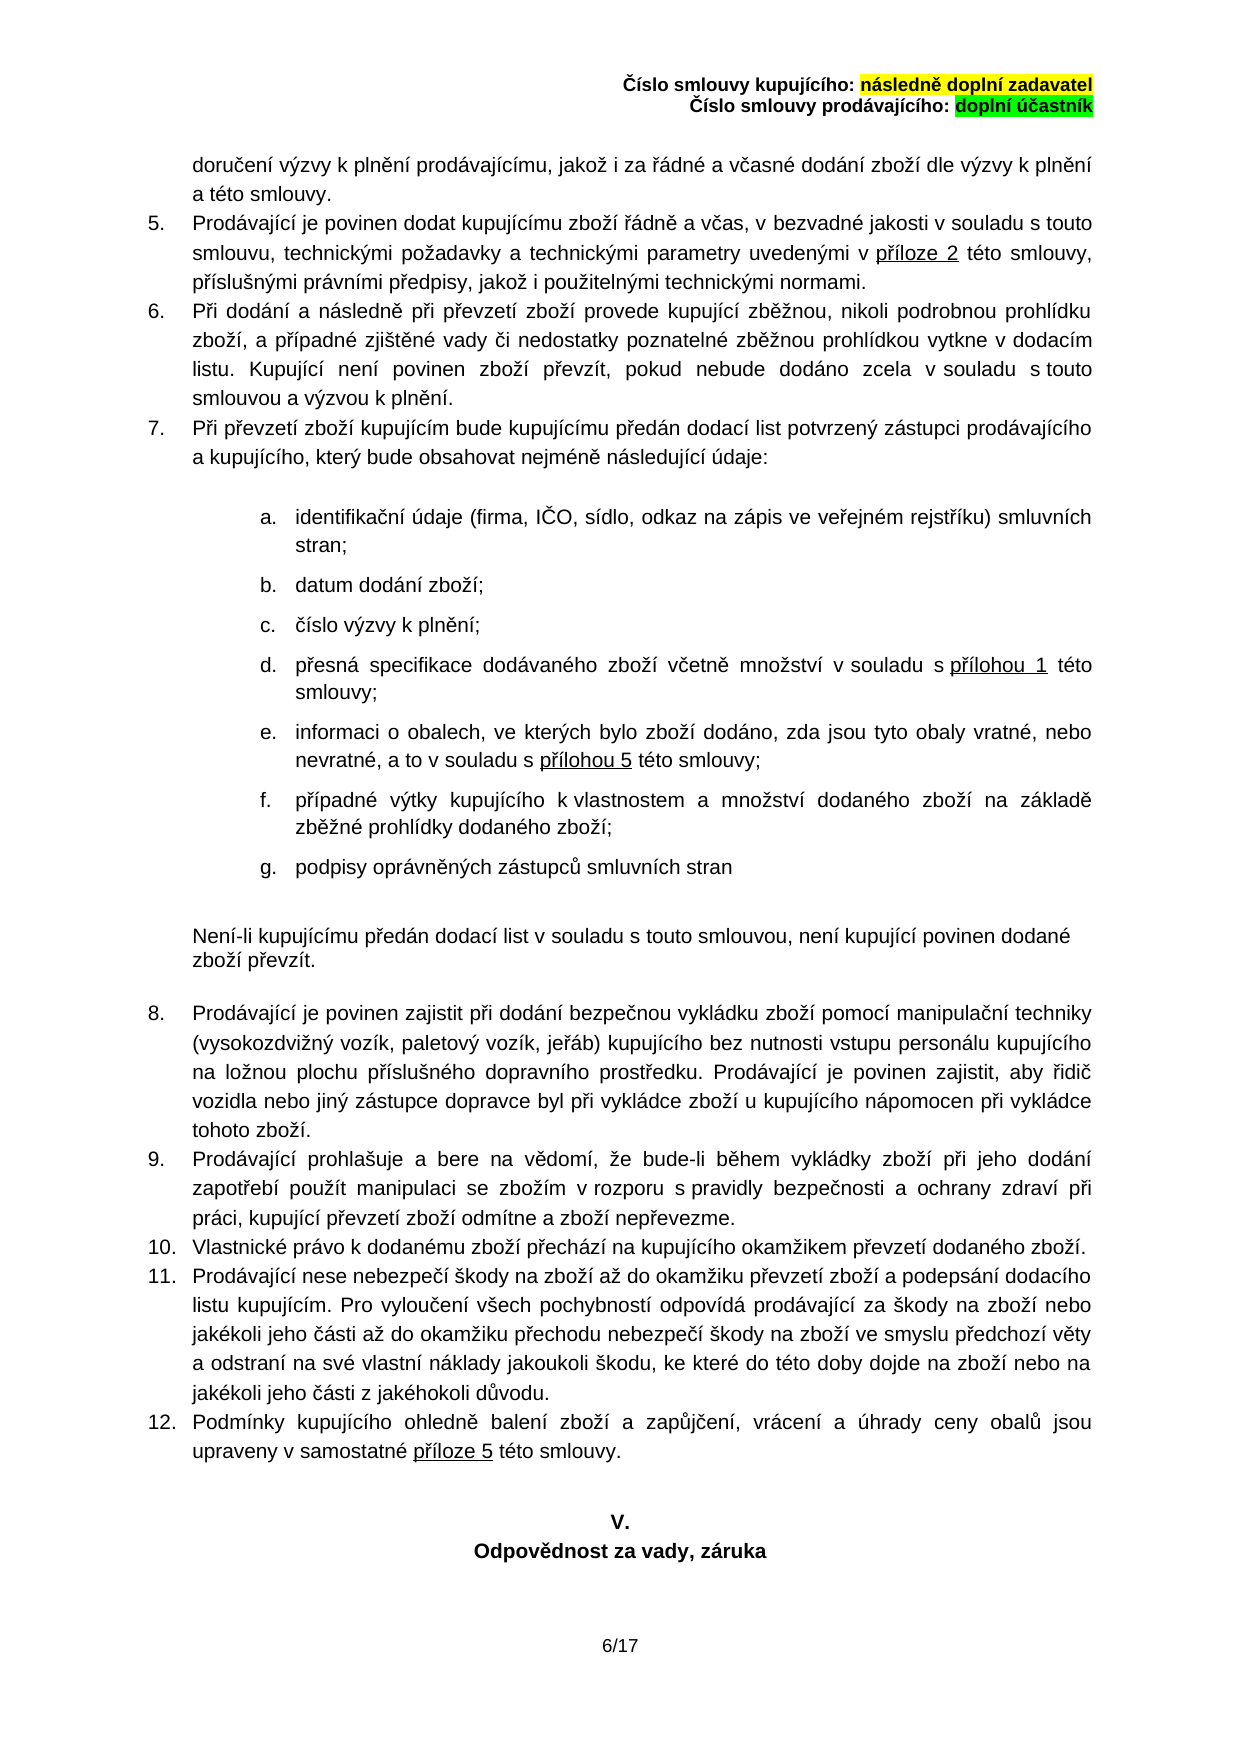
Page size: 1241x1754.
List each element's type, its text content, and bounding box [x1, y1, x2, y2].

list Podmínky kupujícího ohledně balení zboží a zapůjčení, vrácení a úhrady ceny obalů jsou upraveny v samostatné příloze 5 této smlouvy. [148, 1404, 1093, 1463]
list Prodávající je povinen zajistit při dodání bezpečnou vykládku zboží pomocí manipulační techniky (vysokozdvižný vozík, paletový vozík, jeřáb) kupujícího bez nutnosti vstupu personálu kupujícího na ložnou plochu příslušného dopravního prostředku. Prodávající je povinen zajistit, aby řidič vozidla nebo jiný zástupce dopravce byl při vykládce zboží u kupujícího nápomocen při vykládce tohoto zboží. [148, 996, 1093, 1142]
text V. [148, 1504, 1093, 1533]
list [148, 148, 1093, 206]
text Odpovědnost za vady, záruka [148, 1533, 1093, 1563]
list Vlastnické právo k dodanému zboží přechází na kupujícího okamžikem převzetí dodaného zboží. [148, 1229, 1093, 1258]
list přesná specifikace dodávaného zboží včetně množství v souladu s přílohou 1 této smlouvy; [260, 652, 1093, 704]
list Při dodání a následně při převzetí zboží provede kupující zběžnou, nikoli podrobnou prohlídku zboží, a případné zjištěné vady či nedostatky poznatelné zběžnou prohlídkou vytkne v dodacím listu. Kupující není povinen zboží převzít, pokud nebude dodáno zcela v souladu s touto smlouvou a výzvou k plnění. [148, 293, 1093, 410]
list podpisy oprávněných zástupců smluvních stran [260, 855, 1093, 879]
list identifikační údaje (firma, IČO, sídlo, odkaz na zápis ve veřejném rejstříku) smluvních stran; [260, 505, 1093, 556]
list Prodávající je povinen dodat kupujícímu zboží řádně a včas, v bezvadné jakosti v souladu s touto smlouvu, technickými požadavky a technickými parametry uvedenými v příloze 2 této smlouvy, příslušnými právními předpisy, jakož i použitelnými technickými normami. [148, 206, 1093, 293]
list číslo výzvy k plnění; [260, 612, 1093, 636]
list Při převzetí zboží kupujícím bude kupujícímu předán dodací list potvrzený zástupci prodávajícího a kupujícího, který bude obsahovat nejméně následující údaje: [148, 410, 1093, 468]
list Prodávající nese nebezpečí škody na zboží až do okamžiku převzetí zboží a podepsání dodacího listu kupujícím. Pro vyloučení všech pochybností odpovídá prodávající za škody na zboží nebo jakékoli jeho části až do okamžiku přechodu nebezpečí škody na zboží ve smyslu předchozí věty a odstraní na své vlastní náklady jakoukoli škodu, ke které do této doby dojde na zboží nebo na jakékoli jeho části z jakéhokoli důvodu. [148, 1258, 1093, 1404]
list Není-li kupujícímu předán dodací list v souladu s touto smlouvou, není kupující povinen dodané zboží převzít. [192, 924, 1093, 972]
list datum dodání zboží; [260, 572, 1093, 596]
list informaci o obalech, ve kterých bylo zboží dodáno, zda jsou tyto obaly vratné, nebo nevratné, a to v souladu s přílohou 5 této smlouvy; [260, 720, 1093, 771]
list případné výtky kupujícího k vlastnostem a množství dodaného zboží na základě zběžné prohlídky dodaného zboží; [260, 787, 1093, 839]
list Prodávající prohlašuje a bere na vědomí, že bude-li během vykládky zboží při jeho dodání zapotřebí použít manipulaci se zbožím v rozporu s pravidly bezpečnosti a ochrany zdraví při práci, kupující převzetí zboží odmítne a zboží nepřevezme. [148, 1142, 1093, 1229]
